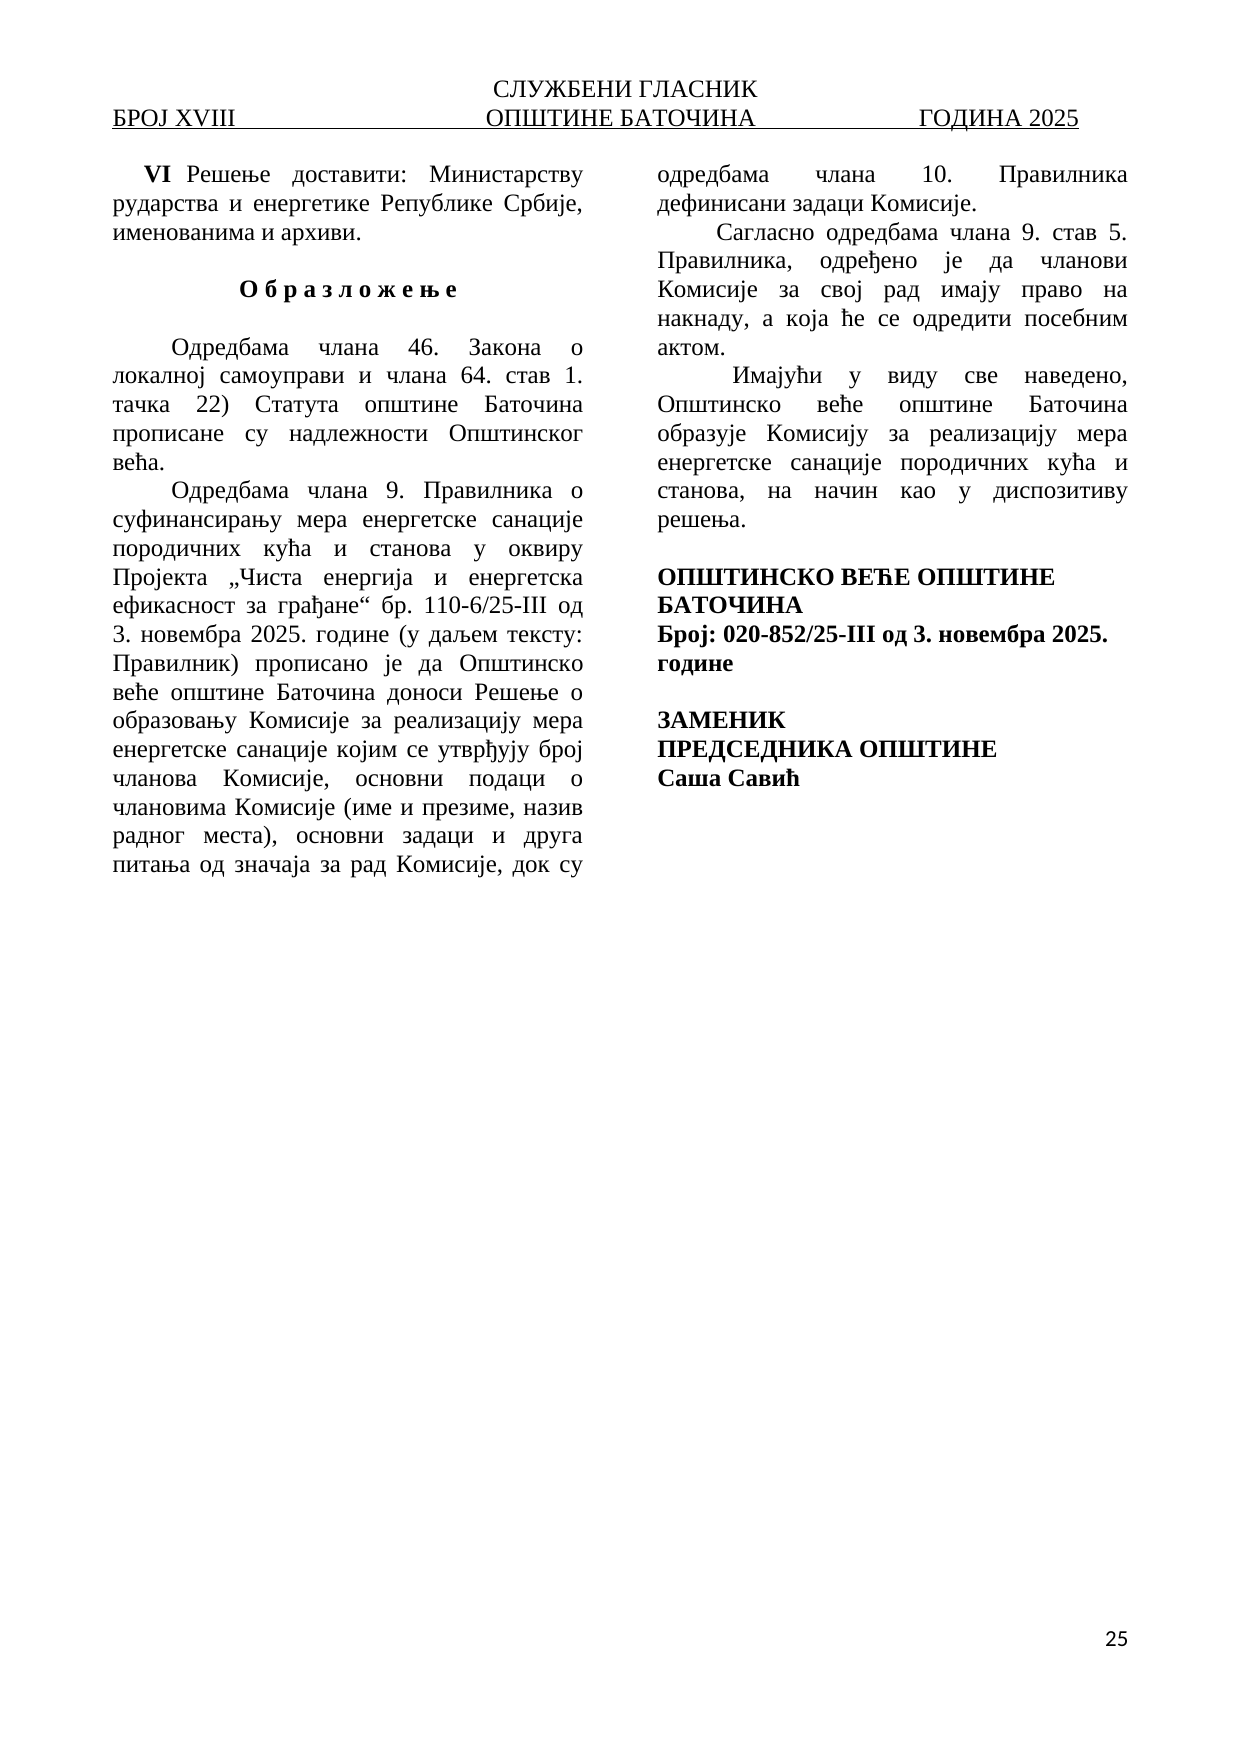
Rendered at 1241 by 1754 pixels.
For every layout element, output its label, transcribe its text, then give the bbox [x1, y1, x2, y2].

text О б р а з л о ж е њ е [112, 274, 583, 303]
text Имајући у виду све наведено, Општинско веће општине Баточина образује Комисију за реализацију мера енергетске санације породичних кућа и станова, на начин као у диспозитиву решења. [657, 361, 1128, 533]
text Сагласно одредбама члана 9. став 5. Правилника, одређено је да чланови Комисије за свој рад имају право на накнаду, а која ће се одредити посебним актом. [657, 217, 1128, 361]
text ОПШТИНСКО ВЕЋЕ ОПШТИНЕ БАТОЧИНА [657, 562, 1128, 619]
text Број: 020-852/25-III од 3. новембра 2025. године [657, 619, 1128, 677]
text Одредбама члана 46. Закона о локалној самоуправи и члана 64. став 1. тачка 22) Статута општине Баточина прописане су надлежности Општинског већа. [112, 332, 583, 476]
text Одредбама члана 9. Правилникa о суфинансирању мера енергетске санације породичних кућа и станова у оквиру Пројекта „Чиста енергија и енергетска ефикасност за грађане“ бр. 110-6/25-III од 3. новембра 2025. године (у даљем тексту: Правилник) прописано је да Општинско веће општине Баточина доноси Решење о образовању Комисије за реализацију мера енергетске санације којим се утврђују број чланова Комисије, основни подаци о члановима Комисије (име и презиме, назив радног места), основни задаци и друга питања од значаја за рад Комисије, док су одредбама члана 10. Правилника дефинисани задаци Комисије. [112, 476, 583, 878]
text Саша Савић [657, 763, 1128, 792]
text ЗАМЕНИК [657, 706, 1128, 734]
list Решење доставити: Министарству рударства и енергетике Републике Србије, именованима и архиви. [112, 159, 583, 246]
text ПРЕДСЕДНИКА ОПШТИНЕ [657, 734, 1128, 763]
